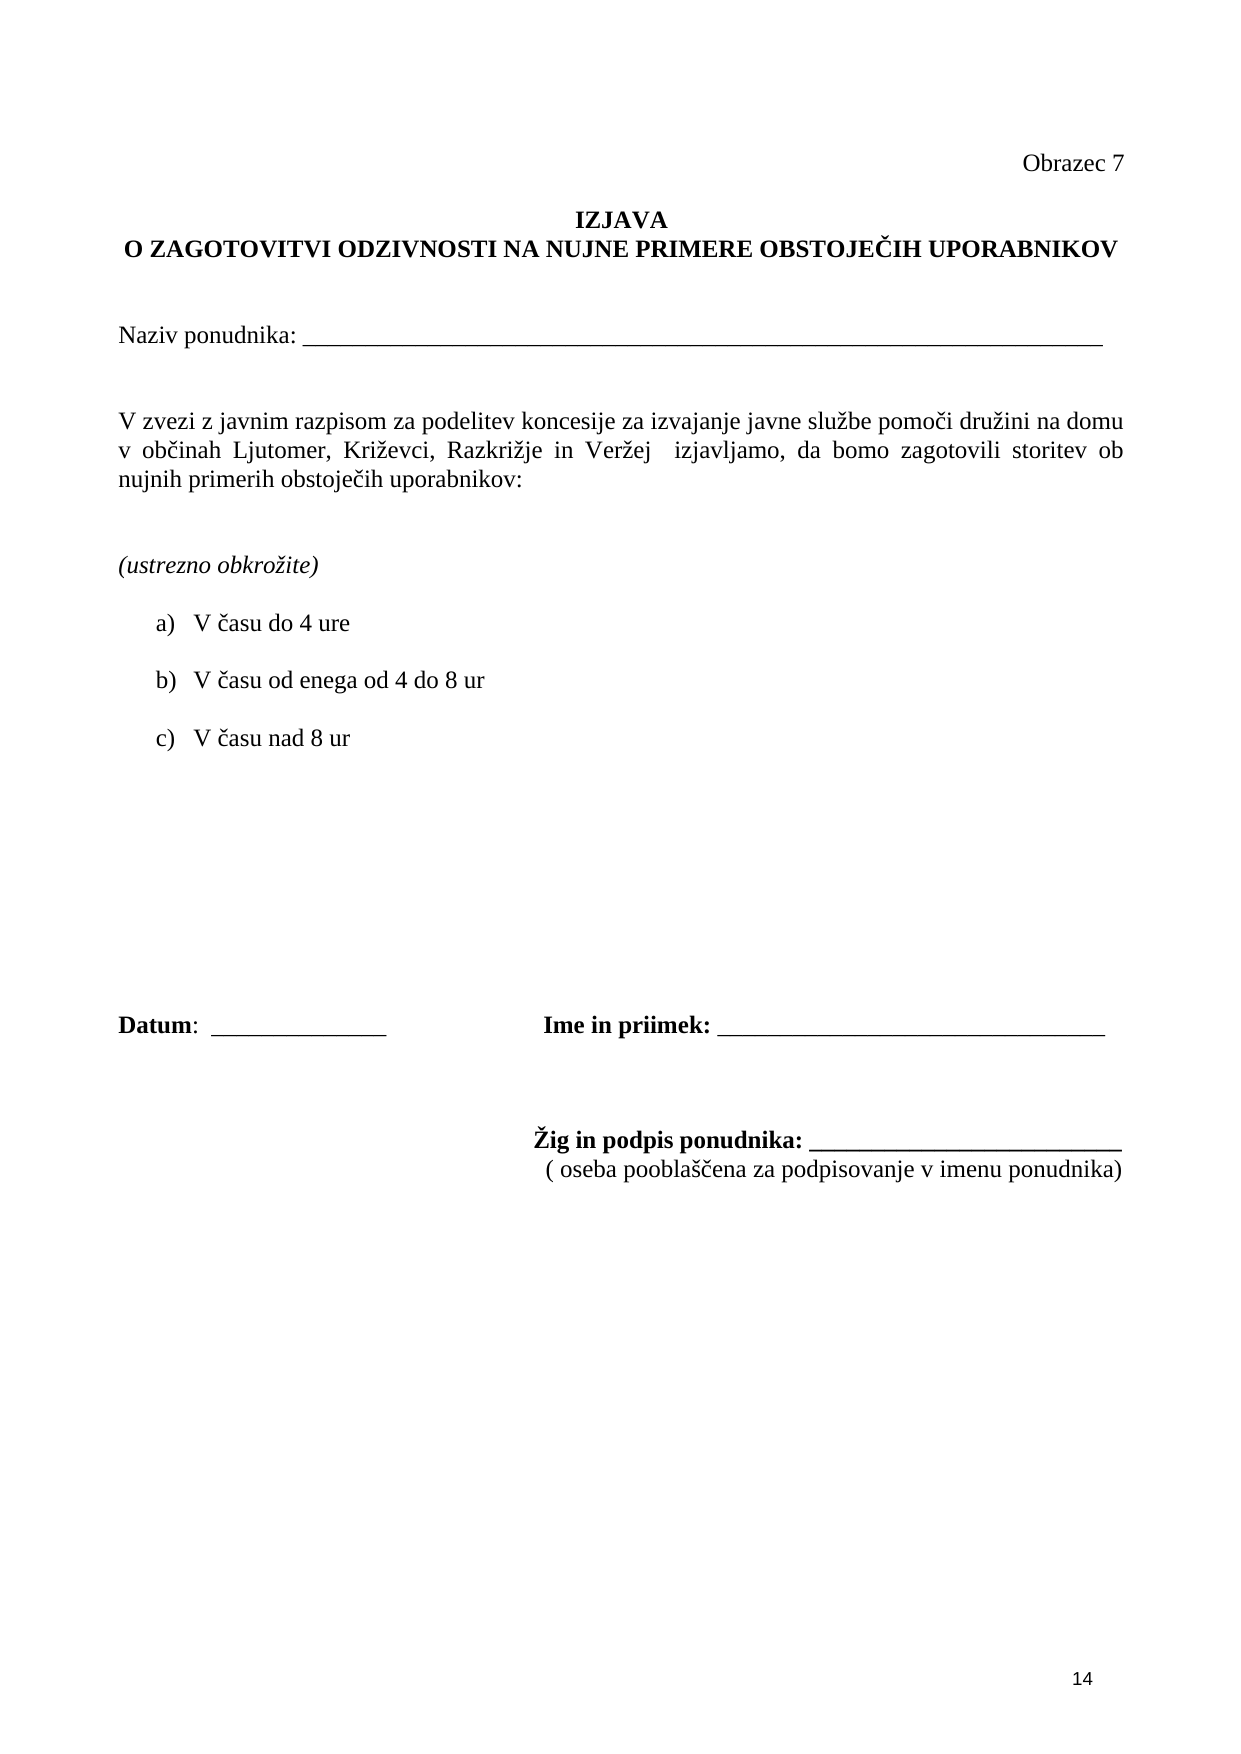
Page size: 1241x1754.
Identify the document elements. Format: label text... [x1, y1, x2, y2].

text O ZAGOTOVITVI ODZIVNOSTI NA NUJNE PRIMERE OBSTOJEČIH UPORABNIKOV [118, 234, 1124, 263]
text Žig in podpis ponudnika: _________________________ [118, 1125, 1122, 1154]
list V času od enega od 4 do 8 ur [156, 665, 1124, 694]
text Naziv ponudnika: ________________________________________________________________ [118, 320, 1124, 349]
text V zvezi z javnim razpisom za podelitev koncesije za izvajanje javne službe pomoči družini na domu v občinah Ljutomer, Križevci, Razkrižje in Veržej izjavljamo, da bomo zagotovili storitev ob nujnih primerih obstoječih uporabnikov: [118, 406, 1124, 493]
list V času do 4 ure [156, 608, 1124, 636]
text (ustrezno obkrožite) [118, 550, 1122, 579]
text Obrazec 7 [118, 148, 1124, 176]
text ( oseba pooblaščena za podpisovanje v imenu ponudnika) [118, 1154, 1122, 1183]
list V času nad 8 ur [156, 723, 1124, 751]
text Datum: ______________ Ime in priimek: _______________________________ [118, 1010, 1124, 1039]
text IZJAVA [118, 205, 1124, 234]
